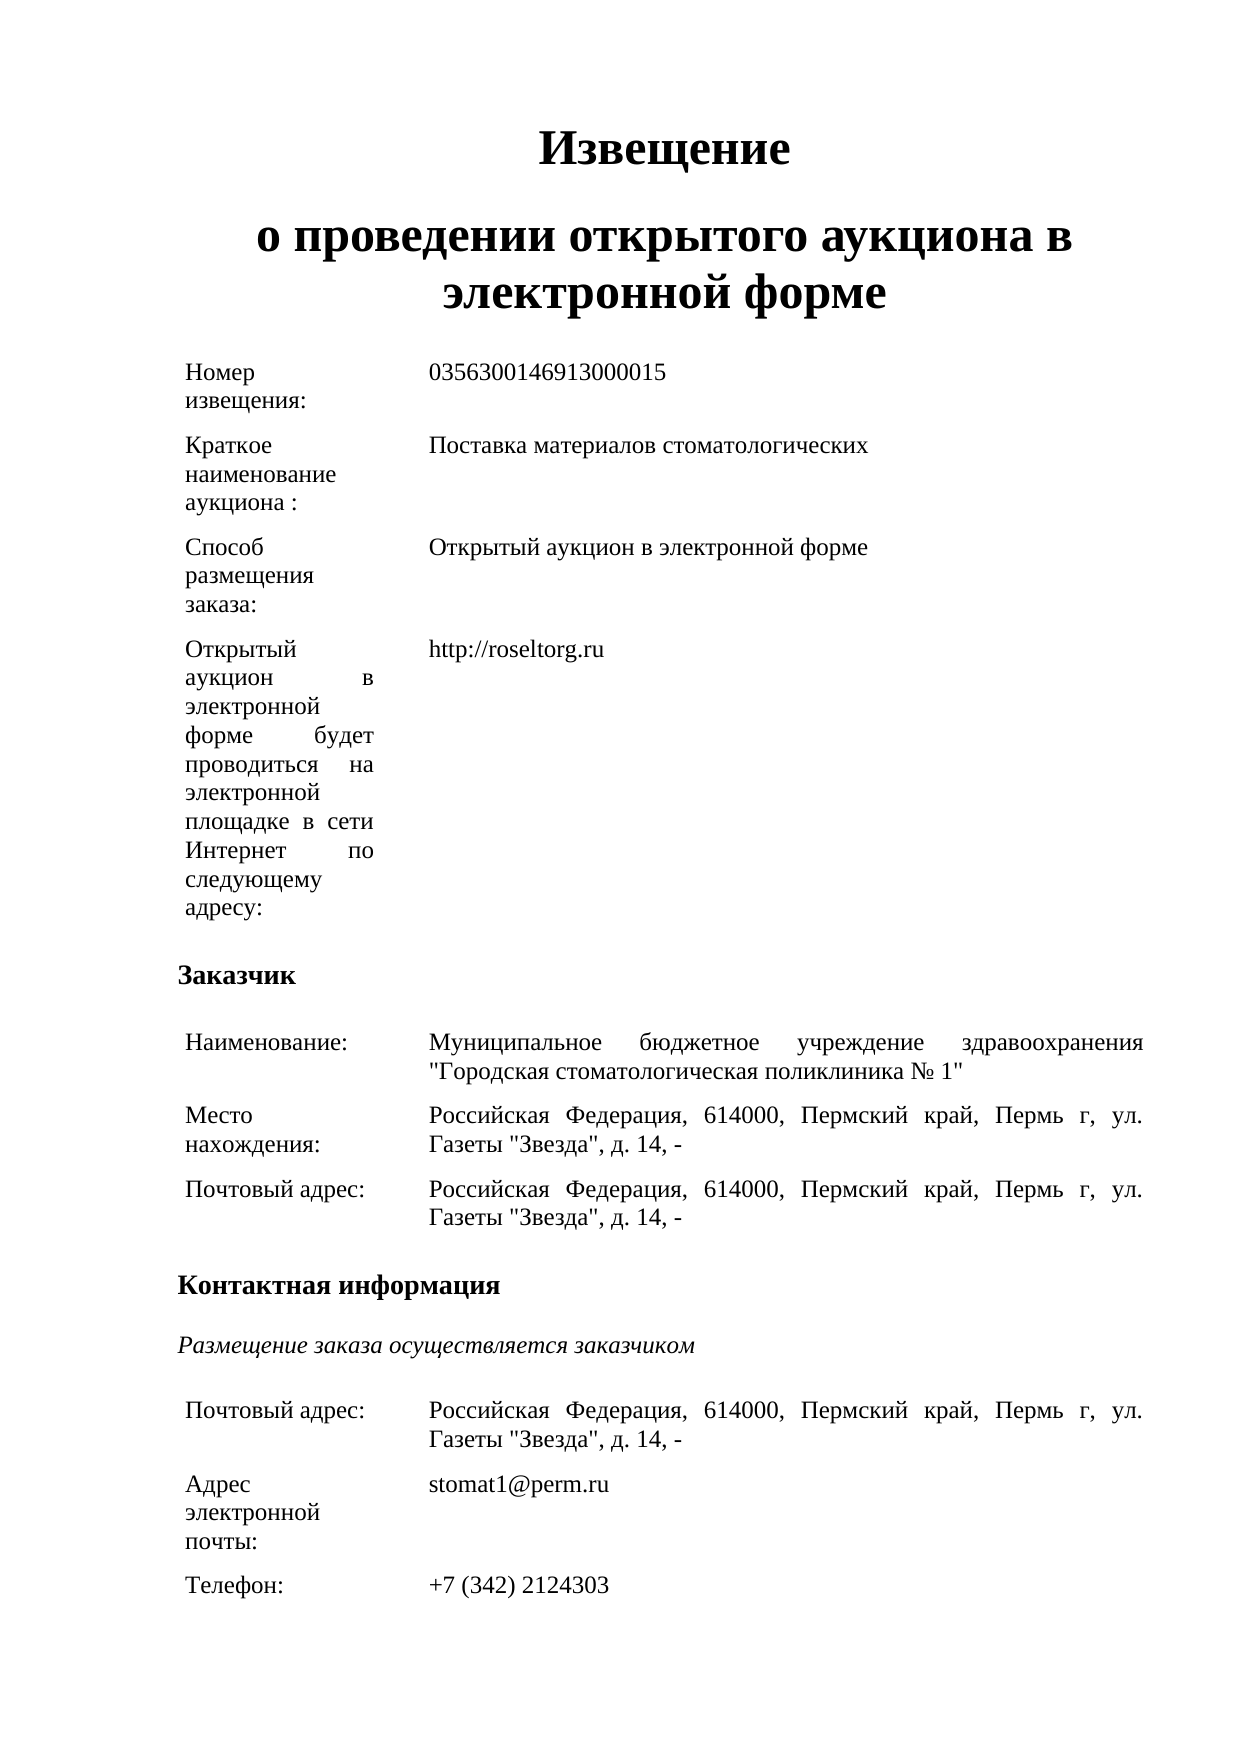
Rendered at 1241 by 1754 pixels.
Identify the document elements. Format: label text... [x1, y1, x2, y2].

table_header Российская Федерация, 614000, Пермский край, Пермь г, ул. Газеты "Звезда", д. 14, - [421, 1388, 1152, 1461]
table_header Номер извещения: [177, 349, 421, 422]
table_cell Краткое наименование аукциона : [177, 422, 421, 524]
text Заказчик [177, 958, 1152, 991]
table_cell http://roseltorg.ru [421, 626, 1152, 929]
table_cell Адрес электронной почты: [177, 1461, 421, 1563]
text Размещение заказа осуществляется заказчиком [177, 1330, 1152, 1358]
table_cell Телефон: [177, 1563, 421, 1607]
table_cell Открытый аукцион в электронной форме [421, 524, 1152, 626]
table_header 0356300146913000015 [421, 349, 1152, 422]
table_cell Место нахождения: [177, 1093, 421, 1166]
table_cell Поставка материалов стоматологических [421, 422, 1152, 524]
table_header Муниципальное бюджетное учреждение здравоохранения "Городская стоматологическая поликлиника № 1" [421, 1020, 1152, 1093]
table_cell stomat1@perm.ru [421, 1461, 1152, 1563]
table_cell Открытый аукцион в электронной форме будет проводиться на электронной площадке в сети Интернет по следующему адресу: [177, 626, 421, 929]
table_header Наименование: [177, 1020, 421, 1093]
table_cell Российская Федерация, 614000, Пермский край, Пермь г, ул. Газеты "Звезда", д. 14, - [421, 1166, 1152, 1239]
table_cell Почтовый адрес: [177, 1166, 421, 1239]
text о проведении открытого аукциона в электронной форме [177, 205, 1152, 320]
table_cell +7 (342) 2124303 [421, 1563, 1152, 1607]
text Извещение [177, 118, 1152, 176]
table_header Почтовый адрес: [177, 1388, 421, 1461]
table_cell Российская Федерация, 614000, Пермский край, Пермь г, ул. Газеты "Звезда", д. 14, - [421, 1093, 1152, 1166]
text Контактная информация [177, 1268, 1152, 1301]
table_cell Способ размещения заказа: [177, 524, 421, 626]
